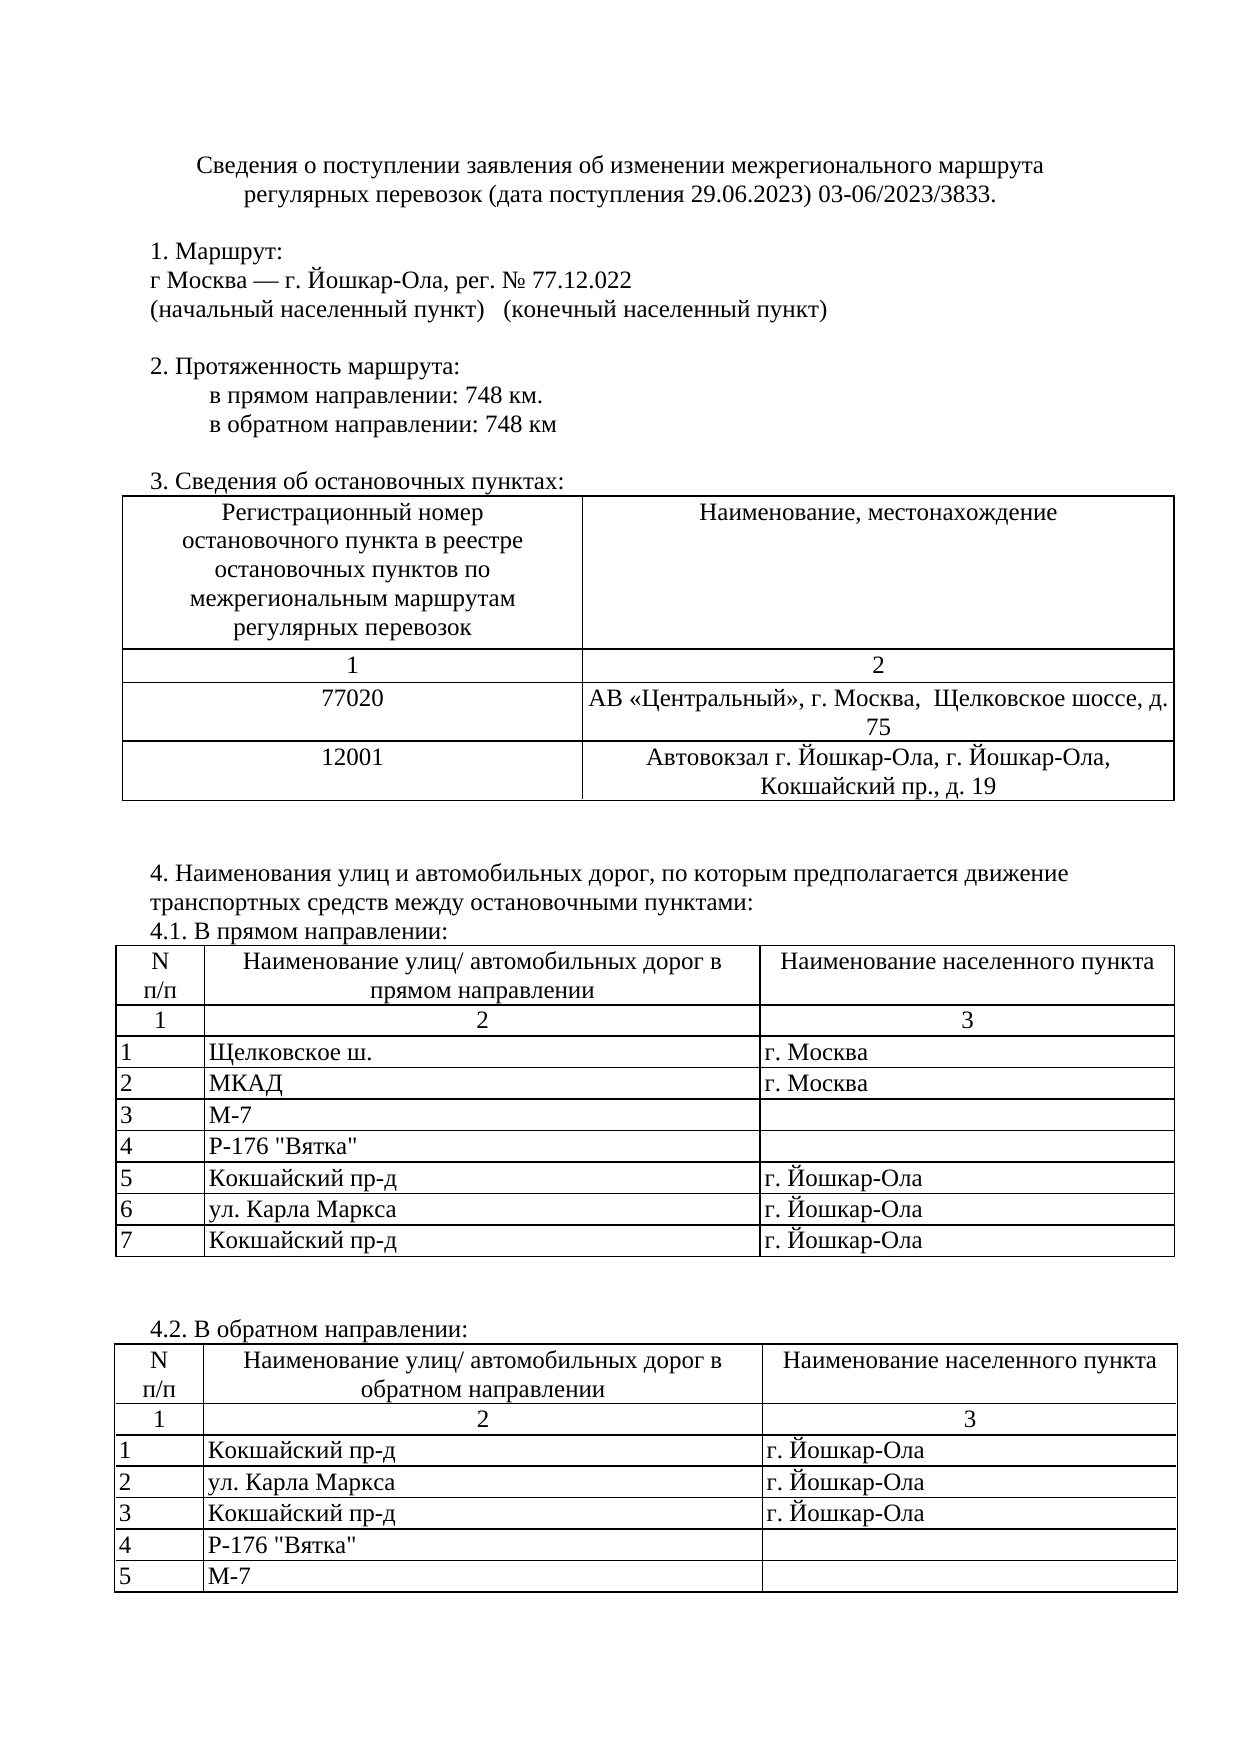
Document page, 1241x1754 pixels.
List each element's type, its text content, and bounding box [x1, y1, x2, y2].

table_cell 5 [115, 1561, 203, 1591]
table_cell [761, 1100, 1174, 1130]
table_cell Кокшайский пр-д [204, 1436, 762, 1465]
table_cell 1 [123, 650, 582, 681]
table_header Наименование улиц/ автомобильных дорог в обратном направлении [204, 1345, 762, 1402]
text в прямом направлении: 748 км. [150, 380, 1090, 409]
table_header N п/п [117, 946, 204, 1004]
table_header Наименование населенного пункта [761, 946, 1174, 1004]
table_cell ул. Карла Маркса [204, 1467, 762, 1497]
text 2. Протяженность маршрута: [150, 351, 1090, 380]
text в обратном направлении: 748 км [150, 409, 1090, 437]
table_cell 3 [763, 1403, 1177, 1434]
table_cell 4 [115, 1529, 203, 1560]
table_cell 12001 [123, 742, 582, 799]
table_header Наименование, местонахождение [583, 497, 1173, 648]
table_cell 2 [204, 1404, 762, 1434]
table_cell М-7 [205, 1100, 759, 1130]
table_cell Кокшайский пр-д [205, 1226, 759, 1256]
table_cell Автовокзал г. Йошкар-Ола, г. Йошкар-Ола, Кокшайский пр., д. 19 [583, 742, 1173, 799]
text 4.1. В прямом направлении: [150, 916, 1090, 945]
table_cell г. Йошкар-Ола [761, 1163, 1174, 1193]
text 1. Маршрут: [150, 236, 1090, 265]
table_cell 4 [117, 1131, 204, 1161]
table_cell 1 [115, 1404, 203, 1434]
table_cell Р-176 "Вятка" [204, 1530, 762, 1560]
table_cell ул. Карла Маркса [205, 1194, 759, 1224]
table_cell Щелковское ш. [205, 1037, 759, 1067]
table_header Регистрационный номер остановочного пункта в реестре остановочных пунктов по межрегиональным маршрутам регулярных перевозок [123, 497, 582, 648]
table_cell г. Йошкар-Ола [761, 1226, 1174, 1256]
text г Москва — г. Йошкар-Ола, рег. № 77.12.022 [150, 265, 1090, 294]
text 3. Сведения об остановочных пунктах: [150, 466, 1090, 495]
table_cell 77020 [123, 683, 582, 740]
table_cell г. Москва [761, 1068, 1174, 1098]
table_cell 2 [583, 650, 1173, 681]
table_cell г. Йошкар-Ола [763, 1434, 1177, 1465]
table_cell Кокшайский пр-д [204, 1498, 762, 1528]
table_cell Кокшайский пр-д [205, 1163, 759, 1193]
table_cell 1 [115, 1435, 203, 1465]
text 4.2. В обратном направлении: [150, 1314, 1090, 1343]
table_cell М-7 [204, 1561, 762, 1591]
table_cell [763, 1528, 1177, 1560]
table_cell г. Йошкар-Ола [763, 1465, 1177, 1497]
table_cell [761, 1131, 1174, 1161]
table_cell 2 [205, 1006, 759, 1035]
text Сведения о поступлении заявления об изменении межрегионального маршрута регулярных перевозок (дата поступления 29.06.2023) 03-06/2023/3833. [150, 150, 1090, 207]
table_cell 7 [117, 1226, 204, 1256]
text (начальный населенный пункт) (конечный населенный пункт) [150, 294, 1090, 322]
table_cell 3 [117, 1100, 204, 1130]
table_cell 2 [115, 1466, 203, 1497]
table_cell Р-176 "Вятка" [205, 1131, 759, 1161]
table_cell г. Йошкар-Ола [763, 1497, 1177, 1528]
table_header Наименование улиц/ автомобильных дорог в прямом направлении [205, 946, 759, 1004]
table_cell г. Йошкар-Ола [761, 1194, 1174, 1224]
table_cell [763, 1560, 1177, 1591]
table_cell 2 [117, 1068, 204, 1098]
table_cell 1 [117, 1037, 204, 1067]
text 4. Наименования улиц и автомобильных дорог, по которым предполагается движение транспортных средств между остановочными пунктами: [150, 858, 1090, 916]
table_header Наименование населенного пункта [763, 1345, 1177, 1402]
table_cell 3 [761, 1006, 1174, 1035]
table_cell 6 [117, 1194, 204, 1224]
table_header N п/п [115, 1345, 203, 1402]
table_cell МКАД [205, 1068, 759, 1098]
table_cell г. Москва [761, 1037, 1174, 1067]
table_cell 1 [117, 1006, 204, 1035]
table_cell 5 [117, 1163, 204, 1193]
table_cell 3 [115, 1498, 203, 1528]
table_cell АВ «Центральный», г. Москва, Щелковское шоссе, д. 75 [583, 683, 1173, 740]
